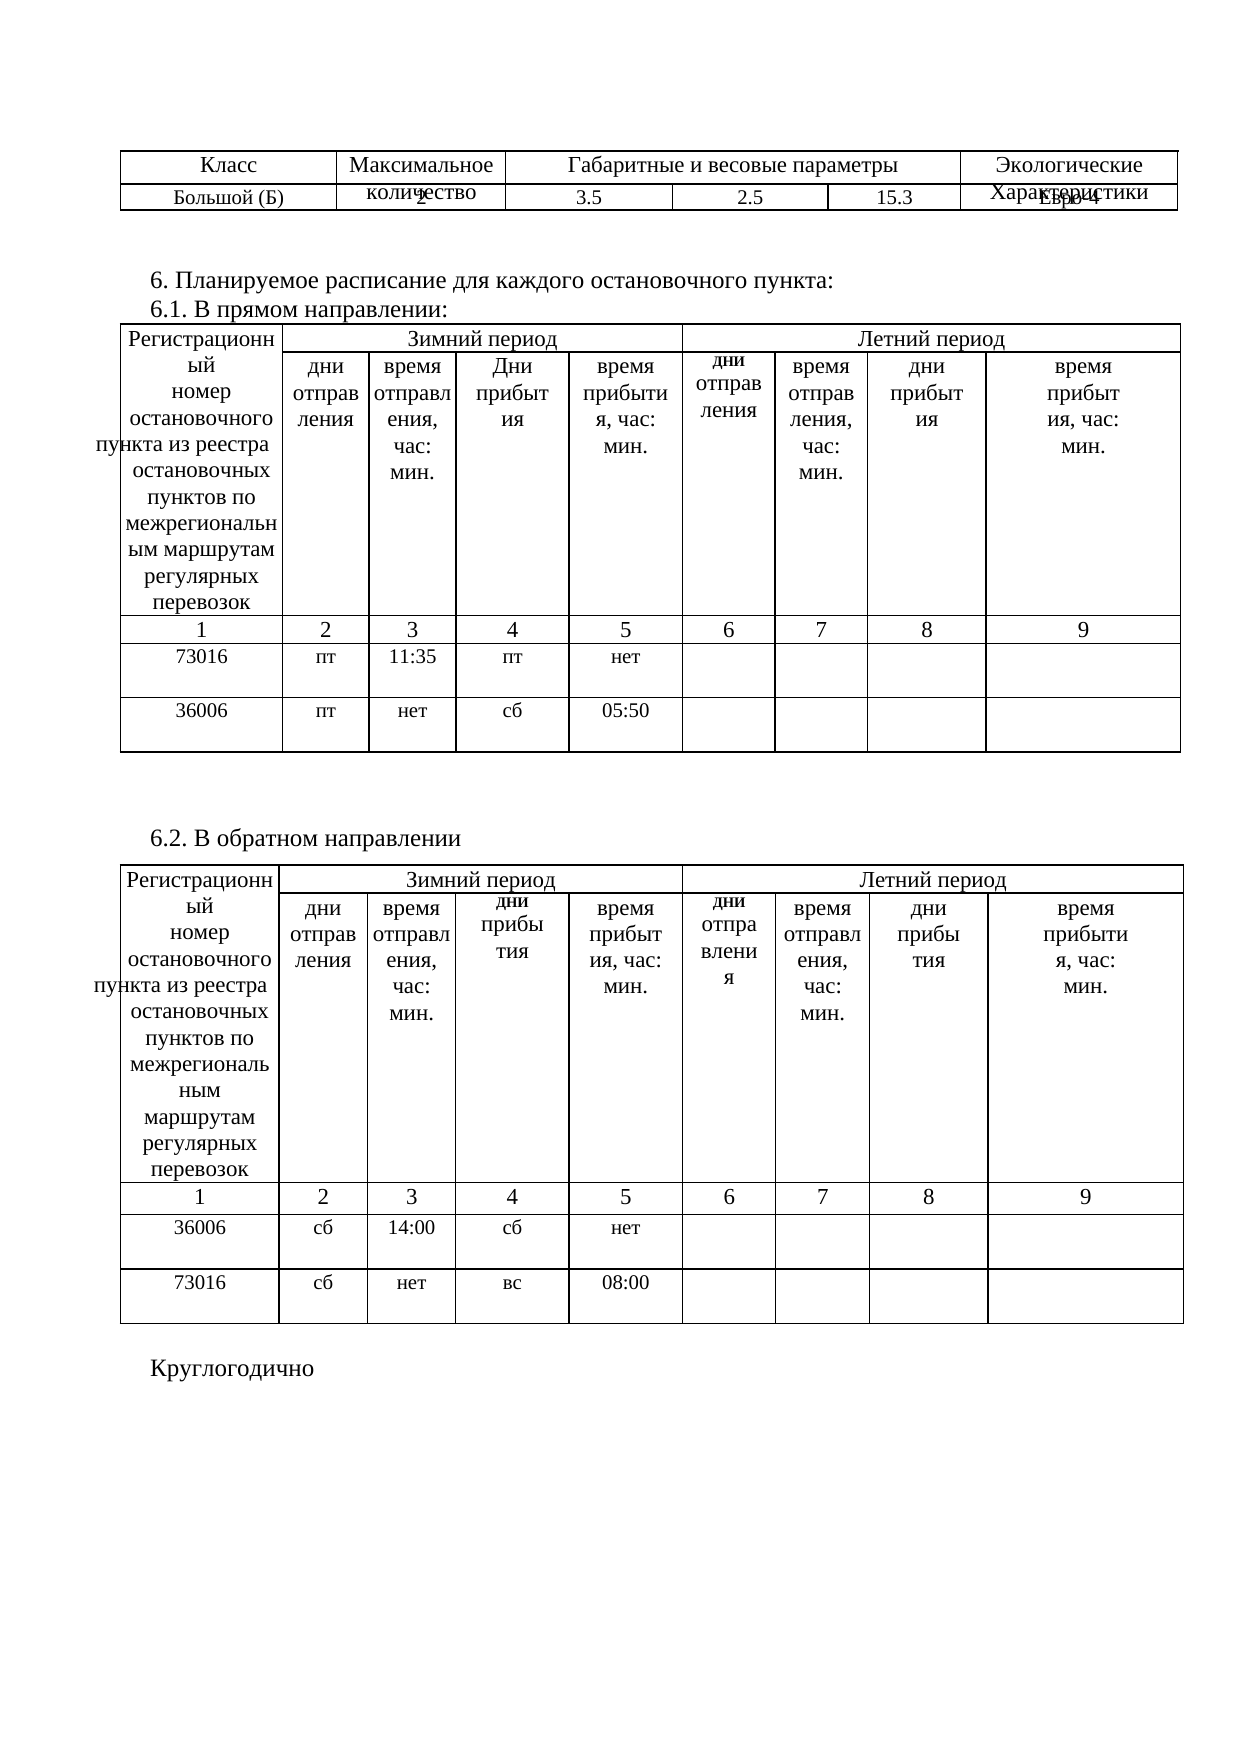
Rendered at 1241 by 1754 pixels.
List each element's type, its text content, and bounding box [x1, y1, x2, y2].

table_cell [683, 644, 774, 697]
table_cell сб [456, 1215, 568, 1268]
table_cell 7 [776, 1183, 869, 1214]
table_cell [987, 698, 1180, 751]
table_cell [870, 1215, 987, 1268]
table_cell [683, 1270, 775, 1322]
text Круглогодично [150, 1353, 1090, 1382]
table_cell [683, 1215, 775, 1268]
table_cell сб [280, 1270, 367, 1322]
table_cell 9 [989, 1183, 1183, 1214]
table_cell [989, 1215, 1183, 1268]
table_cell дни прибыт ия [868, 353, 985, 614]
table_cell 4 [457, 616, 568, 642]
table_cell дни отправ ления [280, 894, 367, 1182]
table_cell 1 [121, 616, 282, 642]
table_header Класс [121, 152, 336, 183]
table_cell время отправл ения, час: мин. [368, 894, 455, 1182]
table_cell пт [283, 698, 368, 751]
table_cell 1 [121, 1183, 278, 1214]
table_cell 6 [683, 1183, 775, 1214]
table_cell 8 [870, 1183, 987, 1214]
table_cell дни прибы тия [870, 894, 987, 1182]
text 6. Планируемое расписание для каждого остановочного пункта: [150, 266, 1090, 294]
table_header Зимний период [280, 866, 682, 892]
table_cell [868, 698, 985, 751]
table_header Экологические Характеристики [961, 152, 1177, 183]
table_cell [776, 698, 867, 751]
table_cell 2 [280, 1183, 367, 1214]
table_cell 2.5 [673, 185, 827, 209]
table_cell ДНИ отпра влени я [683, 894, 775, 1182]
table_cell время прибыти я, час: мин. [989, 894, 1183, 1182]
table_cell время отправ ления, час: мин. [776, 353, 867, 614]
table_cell время прибыт ия, час: мин. [570, 894, 682, 1182]
table_header Регистрационный номер остановочного пункта из реестра остановочных пунктов по межрегиональным маршрутам регулярных перевозок [121, 866, 278, 1182]
table_cell 11:35 [370, 644, 455, 697]
table_cell [776, 1270, 869, 1322]
table_cell 15.3 [829, 185, 960, 209]
table_cell 6 [683, 616, 774, 642]
table_cell 7 [776, 616, 867, 642]
table_header Летний период [683, 866, 1183, 892]
table_cell Большой (Б) [121, 185, 336, 209]
table_header Летний период [683, 325, 1180, 351]
table_cell 8 [868, 616, 985, 642]
table_cell 3 [368, 1183, 455, 1214]
text 6.1. В прямом направлении: [150, 294, 1090, 323]
table_cell Евро-4 [961, 185, 1177, 209]
table_cell время отправл ения, час: мин. [370, 353, 455, 614]
table_cell 3.5 [506, 185, 672, 209]
table_cell дни отправ ления [283, 353, 368, 614]
table_cell нет [570, 644, 682, 697]
table_cell Дни прибыт ия [457, 353, 568, 614]
table_cell сб [457, 698, 568, 751]
table_cell [683, 698, 774, 751]
table_cell 4 [456, 1183, 568, 1214]
table_cell 73016 [121, 1270, 278, 1322]
table_cell время прибыт ия, час: мин. [987, 353, 1180, 614]
table_header Габаритные и весовые параметры [506, 152, 960, 183]
table_cell 9 [987, 616, 1180, 642]
table_cell нет [570, 1215, 682, 1268]
table_cell пт [457, 644, 568, 697]
table_cell время отправл ения, час: мин. [776, 894, 869, 1182]
table_cell вс [456, 1270, 568, 1322]
table_cell нет [370, 698, 455, 751]
table_cell ДНИ отправ ления [683, 353, 774, 614]
text 6.2. В обратном направлении [150, 823, 1090, 852]
table_cell нет [368, 1270, 455, 1322]
table_cell время прибыти я, час: мин. [570, 353, 682, 614]
table_header Максимальное количество [337, 152, 505, 183]
table_cell сб [280, 1215, 367, 1268]
table_cell 2 [337, 185, 505, 209]
table_cell 3 [370, 616, 455, 642]
table_cell 05:50 [570, 698, 682, 751]
table_cell [776, 644, 867, 697]
table_cell 36006 [121, 1215, 278, 1268]
table_cell 14:00 [368, 1215, 455, 1268]
table_cell [868, 644, 985, 697]
table_cell 5 [570, 1183, 682, 1214]
table_cell ДНИ прибы тия [456, 894, 568, 1182]
table_cell пт [283, 644, 368, 697]
table_cell [989, 1270, 1183, 1322]
table_cell 2 [283, 616, 368, 642]
table_cell [870, 1270, 987, 1322]
table_header Регистрационный номер остановочного пункта из реестра остановочных пунктов по межрегиональным маршрутам регулярных перевозок [121, 325, 282, 614]
table_header Зимний период [283, 325, 682, 351]
table_cell 73016 [121, 644, 282, 697]
table_cell 5 [570, 616, 682, 642]
table_cell 08:00 [570, 1270, 682, 1322]
table_cell 36006 [121, 698, 282, 751]
table_cell [776, 1215, 869, 1268]
table_cell [987, 644, 1180, 697]
